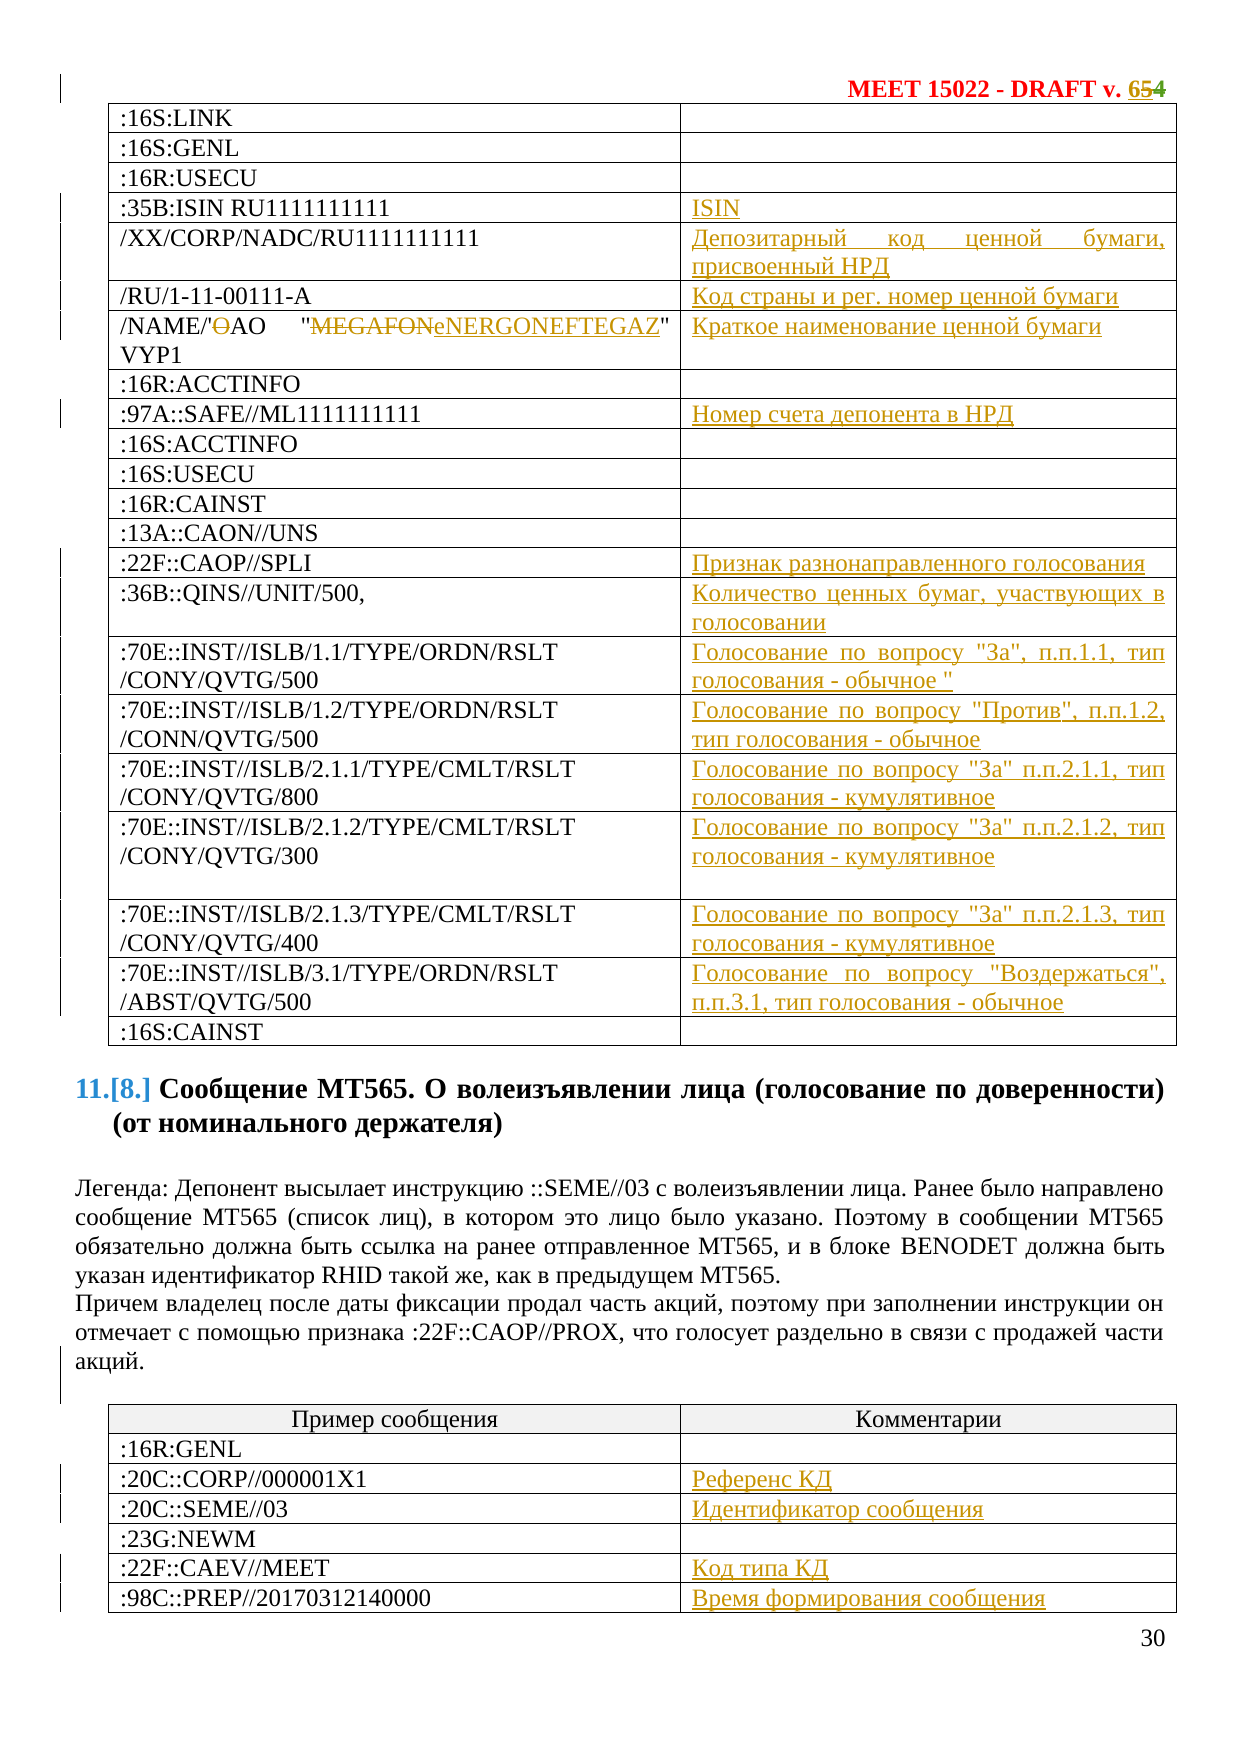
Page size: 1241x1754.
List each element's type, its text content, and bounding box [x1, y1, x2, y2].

table_cell /NAME/'AO '''' VYP1 [109, 311, 680, 368]
table_cell [681, 1464, 1176, 1493]
table_cell [681, 900, 1176, 957]
table_cell :13A::CAON//UNS [109, 519, 680, 547]
table_cell :97A::SAFE//ML1111111111 [109, 399, 680, 428]
table_cell :70E::INST//ISLB/3.1/TYPE/ORDN/RSLT /ABST/QVTG/500 [109, 958, 680, 1016]
table_cell [681, 695, 1176, 753]
table_cell :36B::QINS//UNIT/500, [109, 578, 680, 636]
table_cell [681, 281, 1176, 310]
table_cell :16R:USECU [109, 163, 680, 192]
table_cell [681, 1494, 1176, 1523]
table_cell [681, 812, 1176, 898]
table_header Пример сообщения [109, 1405, 680, 1433]
table_cell [681, 1554, 1176, 1582]
table_cell [681, 370, 1176, 398]
table_cell :70E::INST//ISLB/2.1.3/TYPE/CMLT/RSLT /CONY/QVTG/400 [109, 900, 680, 957]
table_cell [681, 133, 1176, 162]
list Легенда: Депонент высылает инструкцию ::SEME//03 с волеизъявлении лица. Ранее было направлено сообщение МТ565 (список лиц), в котором это лицо было указано. Поэтому в сообщении МТ565 обязательно должна быть ссылка на ранее отправленное МТ565, и в блоке BENODET должна быть указан идентификатор RHID такой же, как в предыдущем МТ565. [75, 1173, 1165, 1288]
table_cell [681, 193, 1176, 222]
table_cell :16S:USECU [109, 459, 680, 488]
table_cell /XX/CORP/NADC/RU1111111111 [109, 223, 680, 280]
table_cell :70E::INST//ISLB/1.2/TYPE/ORDN/RSLT /CONN/QVTG/500 [109, 695, 680, 753]
table_cell [681, 1434, 1176, 1463]
table_cell :22F::CAOP//SPLI [109, 548, 680, 577]
table_cell [681, 578, 1176, 636]
table_cell :16R:ACCTINFO [109, 370, 680, 398]
table_cell :98C::PREP//20170312140000 [109, 1583, 680, 1612]
table_cell [681, 489, 1176, 517]
table_cell :22F::CAEV//MEET [109, 1554, 680, 1582]
table_cell :20C::SEME//03 [109, 1494, 680, 1523]
table_cell :35B:ISIN RU1111111111 [109, 193, 680, 222]
table_cell [681, 1017, 1176, 1045]
table_cell [681, 399, 1176, 428]
table_cell :16R:GENL [109, 1434, 680, 1463]
table_cell [681, 104, 1176, 132]
subtitle Сообщение МТ565. О волеизъявлении лица (голосование по доверенности) (от номинального держателя) [75, 1071, 1165, 1138]
table_cell :23G:NEWM [109, 1524, 680, 1552]
table_cell [681, 163, 1176, 192]
table_cell [681, 754, 1176, 811]
table_cell [681, 459, 1176, 488]
table_cell :16S:ACCTINFO [109, 429, 680, 458]
table_cell [681, 958, 1176, 1016]
table_cell [681, 548, 1176, 577]
list Причем владелец после даты фиксации продал часть акций, поэтому при заполнении инструкции он отмечает с помощью признака :22F::CAOP//PROX, что голосует раздельно в связи с продажей части акций. [75, 1288, 1165, 1375]
table_cell :16S:CAINST [109, 1017, 680, 1045]
table_cell :20C::CORP//000001X1 [109, 1464, 680, 1493]
table_cell /RU/1-11-00111-A [109, 281, 680, 310]
table_cell [681, 519, 1176, 547]
table_cell :70E::INST//ISLB/2.1.2/TYPE/CMLT/RSLT /CONY/QVTG/300 [109, 812, 680, 898]
table_cell [681, 223, 1176, 280]
table_cell [681, 1583, 1176, 1612]
table_cell [681, 429, 1176, 458]
table_cell [681, 311, 1176, 368]
table_cell :16S:LINK [109, 104, 680, 132]
table_header Комментарии [681, 1405, 1176, 1433]
table_cell [681, 1524, 1176, 1552]
table_cell :70E::INST//ISLB/2.1.1/TYPE/CMLT/RSLT /CONY/QVTG/800 [109, 754, 680, 811]
table_cell [681, 637, 1176, 694]
table_cell :16S:GENL [109, 133, 680, 162]
table_cell :16R:CAINST [109, 489, 680, 517]
table_cell :70E::INST//ISLB/1.1/TYPE/ORDN/RSLT /CONY/QVTG/500 [109, 637, 680, 694]
